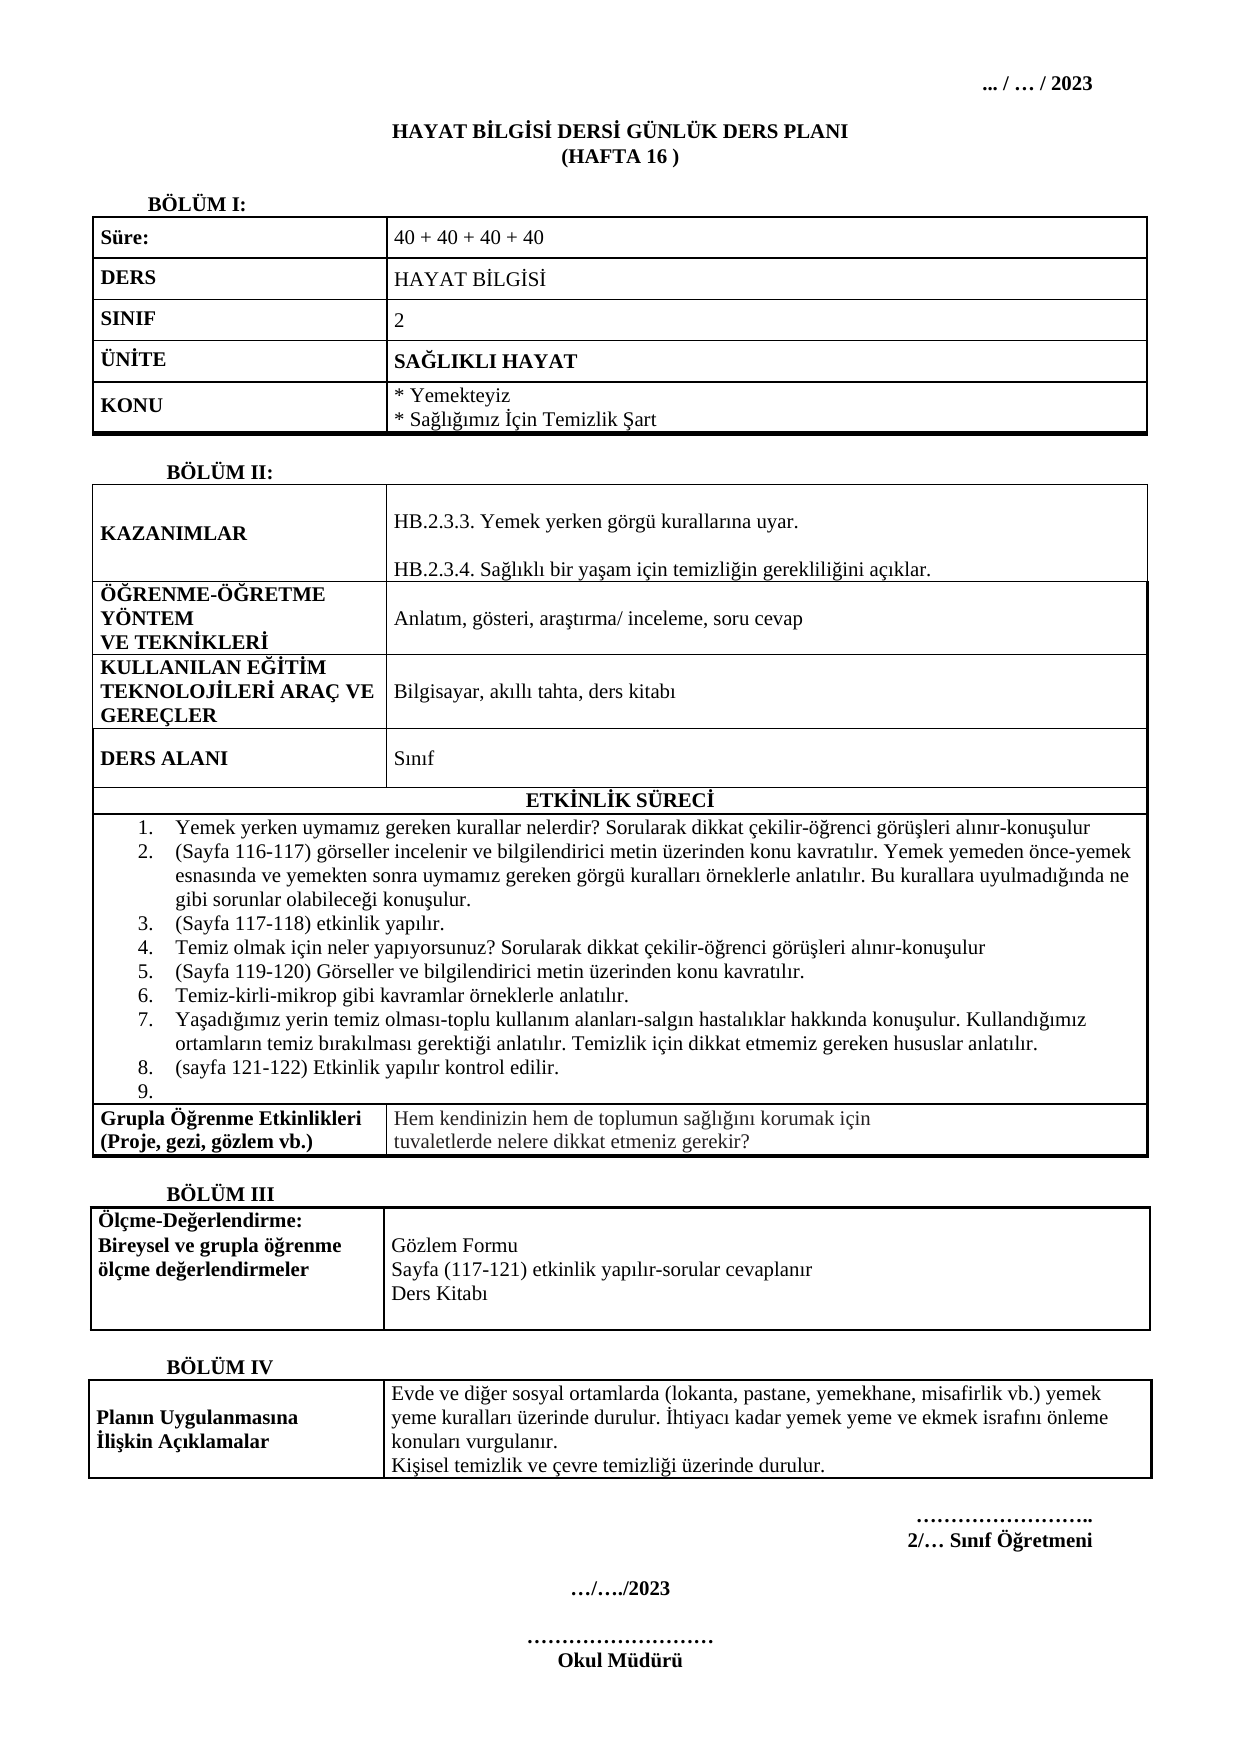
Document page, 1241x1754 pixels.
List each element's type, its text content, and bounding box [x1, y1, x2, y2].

table_cell * Yemekteyiz * Sağlığımız İçin Temizlik Şart [388, 383, 1146, 431]
table_header Ölçme-Değerlendirme: Bireysel ve grupla öğrenme ölçme değerlendirmeler [92, 1209, 383, 1329]
table_cell ÖĞRENME-ÖĞRETME YÖNTEM VE TEKNİKLERİ [93, 582, 386, 654]
table_cell KULLANILAN EĞİTİM TEKNOLOJİLERİ ARAÇ VE GEREÇLER [93, 655, 386, 727]
text …………………….. [148, 1503, 1092, 1527]
subtitle BÖLÜM III [148, 1182, 1092, 1206]
table_header HB.2.3.3. Yemek yerken görgü kurallarına uyar. HB.2.3.4. Sağlıklı bir yaşam için temizliğin gerekliliğini açıklar. [387, 485, 1147, 581]
table_cell DERS ALANI [94, 729, 386, 787]
table_cell SAĞLIKLI HAYAT [388, 341, 1146, 381]
text BÖLÜM II: [148, 459, 1092, 484]
table_header Evde ve diğer sosyal ortamlarda (lokanta, pastane, yemekhane, misafirlik vb.) yemek yeme kuralları üzerinde durulur. İhtiyacı kadar yemek yeme ve ekmek israfını önleme konuları vurgulanır. Kişisel temizlik ve çevre temizliği üzerinde durulur. [385, 1381, 1150, 1477]
table_header Gözlem Formu Sayfa (117-121) etkinlik yapılır-sorular cevaplanır Ders Kitabı [385, 1209, 1149, 1329]
table_cell HAYAT BİLGİSİ [388, 259, 1146, 298]
table_cell ETKİNLİK SÜRECİ [94, 788, 1146, 812]
table_header Planın Uygulanmasına İlişkin Açıklamalar [90, 1381, 383, 1477]
text …/…./2023 [148, 1576, 1092, 1600]
text BÖLÜM I: [148, 192, 1092, 216]
text ... / … / 2023 [148, 71, 1092, 95]
text (HAFTA 16 ) [148, 143, 1092, 168]
table_cell Hem kendinizin hem de toplumun sağlığını korumak için tuvaletlerde nelere dikkat etmeniz gerekir? [387, 1105, 1146, 1153]
text HAYAT BİLGİSİ DERSİ GÜNLÜK DERS PLANI [148, 119, 1092, 143]
text ……………………… [148, 1624, 1092, 1648]
table_cell Bilgisayar, akıllı tahta, ders kitabı [387, 655, 1146, 727]
text Okul Müdürü [148, 1648, 1092, 1672]
table_header KAZANIMLAR [93, 485, 386, 581]
table_header 40 + 40 + 40 + 40 [388, 218, 1146, 257]
table_cell DERS [94, 259, 386, 298]
table_cell Anlatım, gösteri, araştırma/ inceleme, soru cevap [387, 582, 1146, 654]
table_cell 2 [388, 300, 1146, 340]
table_header Süre: [94, 218, 386, 257]
table_cell ÜNİTE [94, 341, 386, 381]
text 2/… Sınıf Öğretmeni [148, 1527, 1092, 1552]
table_cell SINIF [94, 300, 386, 340]
subtitle BÖLÜM IV [148, 1355, 1092, 1379]
table_cell Sınıf [387, 729, 1146, 787]
table_cell Yemek yerken uymamız gereken kurallar nelerdir? Sorularak dikkat çekilir-öğrenci görüşleri alınır-konuşulur (Sayfa 116-117) görseller incelenir ve bilgilendirici metin üzerinden konu kavratılır. Yemek yemeden önce-yemek esnasında ve yemekten sonra uymamız gereken görgü kuralları örneklerle anlatılır. Bu kurallara uyulmadığında ne gibi sorunlar olabileceği konuşulur. (Sayfa 117-118) etkinlik yapılır. Temiz olmak için neler yapıyorsunuz? Sorularak dikkat çekilir-öğrenci görüşleri alınır-konuşulur (Sayfa 119-120) Görseller ve bilgilendirici metin üzerinden konu kavratılır. Temiz-kirli-mikrop gibi kavramlar örneklerle anlatılır. Yaşadığımız yerin temiz olması-toplu kullanım alanları-salgın hastalıklar hakkında konuşulur. Kullandığımız ortamların temiz bırakılması gerektiği anlatılır. Temizlik için dikkat etmemiz gereken hususlar anlatılır. (sayfa 121-122) Etkinlik yapılır kontrol edilir. [94, 815, 1146, 1103]
table_cell KONU [94, 383, 386, 431]
table_cell Grupla Öğrenme Etkinlikleri (Proje, gezi, gözlem vb.) [94, 1105, 386, 1153]
